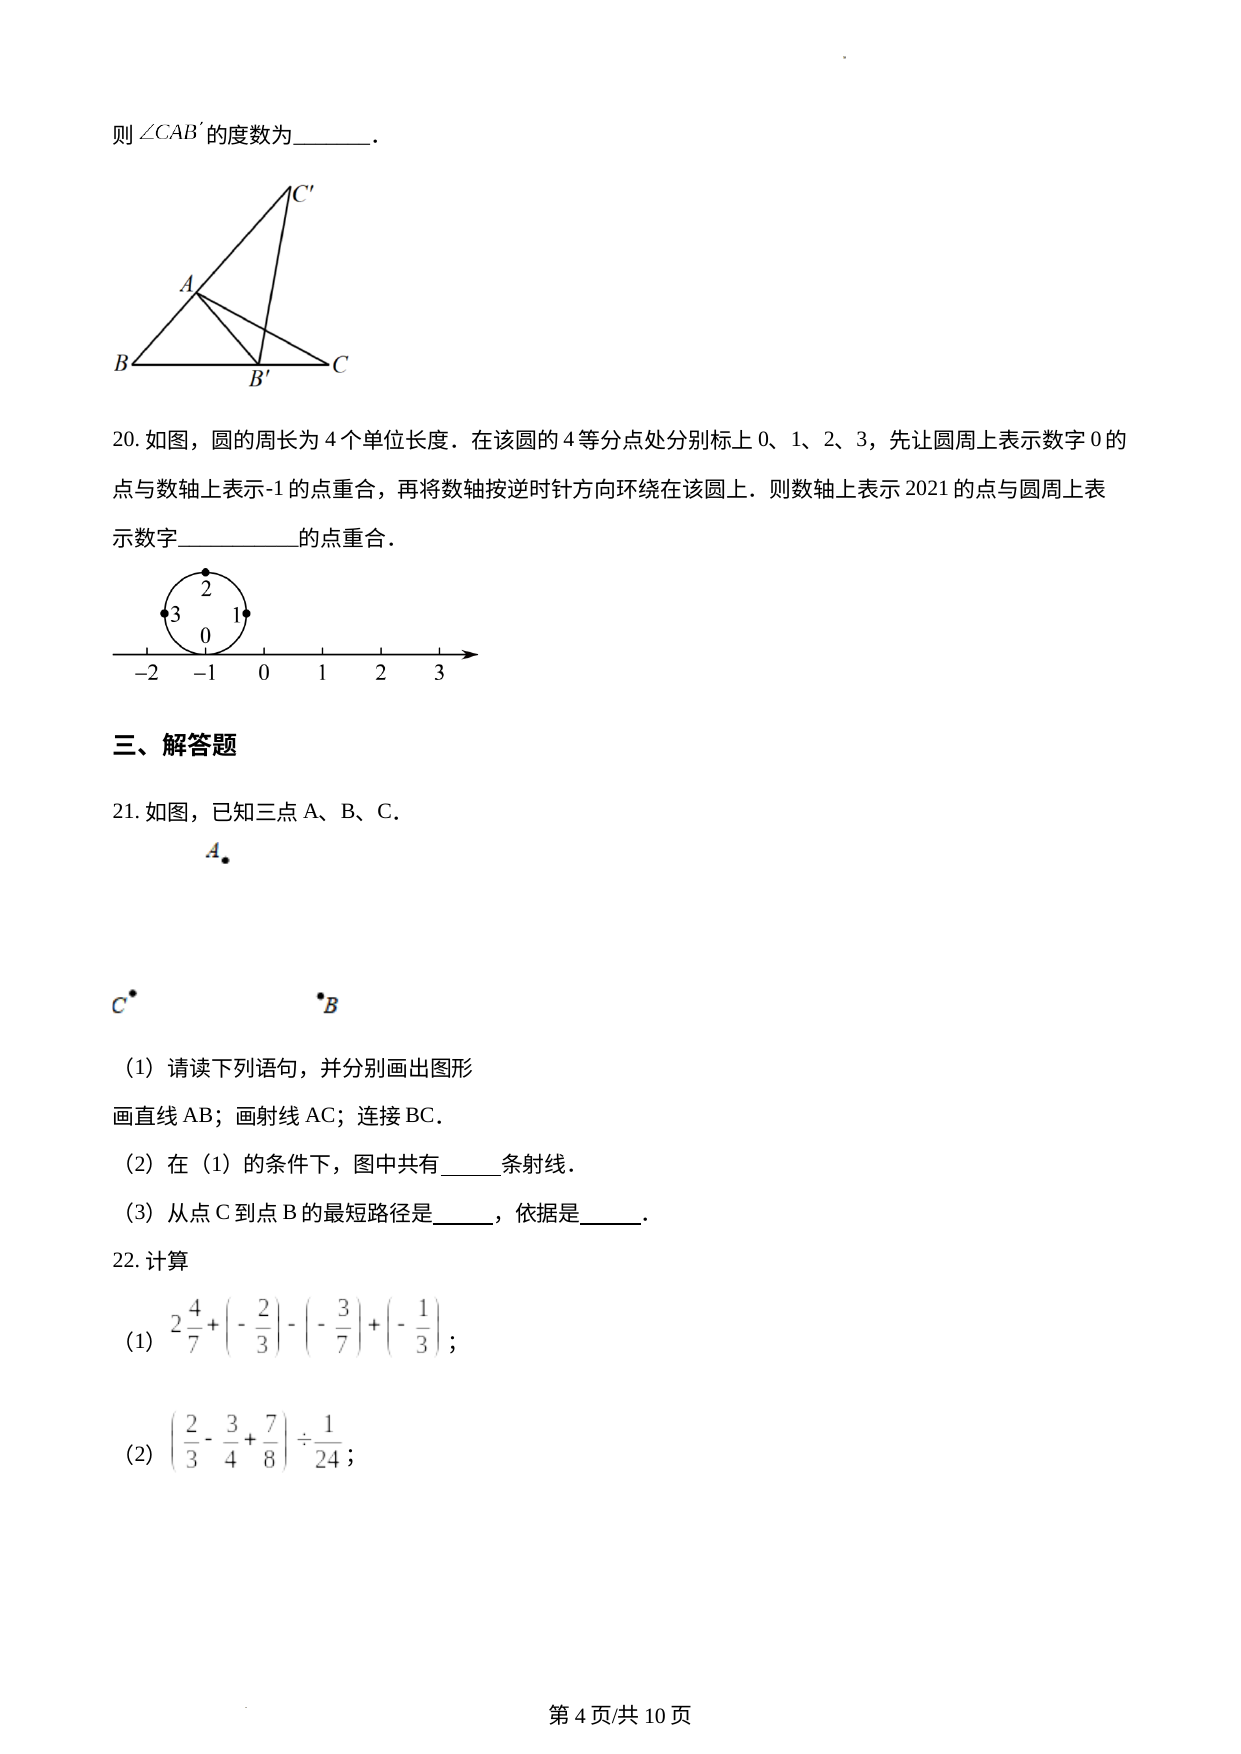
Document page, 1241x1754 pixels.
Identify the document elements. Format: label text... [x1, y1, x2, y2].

text 画直线AB；画射线AC；连接BC． [112, 1099, 1128, 1131]
text （1）； [112, 1292, 1128, 1389]
picture [112, 568, 479, 680]
text 21. 如图，已知三点A、B、C． [112, 794, 1128, 827]
text （2）在（1）的条件下，图中共有 条射线． [112, 1147, 1128, 1179]
text 22. 计算 [112, 1244, 1128, 1276]
picture [112, 182, 350, 388]
text （2）； [112, 1405, 1128, 1503]
text （3）从点C到点B的最短路径是 ，依据是 ． [112, 1195, 1128, 1228]
text （1）请读下列语句，并分别画出图形 [112, 1050, 1128, 1083]
picture [112, 842, 343, 1018]
text 三、解答题 [112, 711, 1128, 776]
text 20. 如图，圆的周长为4个单位长度．在该圆的4等分点处分别标上0、1、2、3，先让圆周上表示数字0的点与数轴上表示-1的点重合，再将数轴按逆时针方向环绕在该圆上．则数轴上表示2021的点与圆周上表示数字___________的点重合． [112, 423, 1128, 553]
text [112, 102, 1128, 167]
